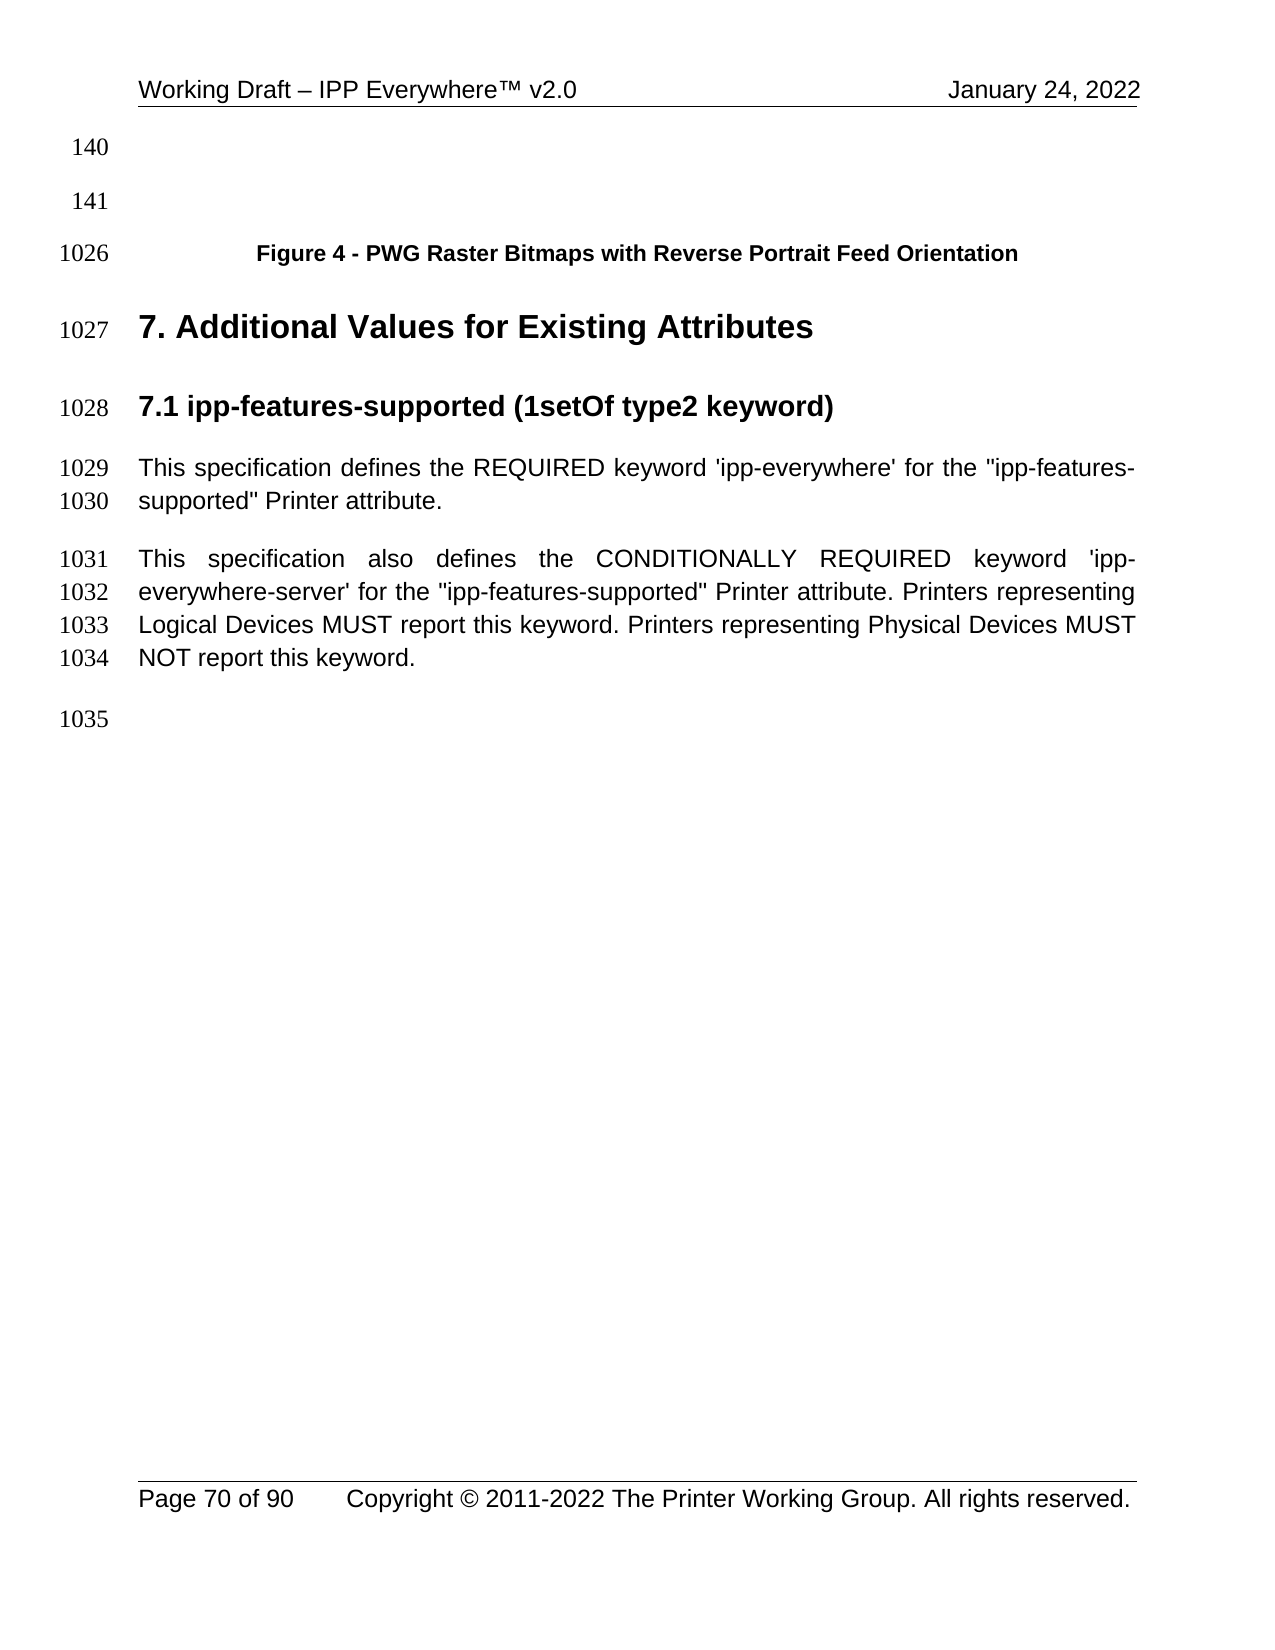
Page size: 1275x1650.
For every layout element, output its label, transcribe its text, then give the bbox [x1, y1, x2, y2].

text This specification defines the REQUIRED keyword 'ipp-everywhere' for the "ipp-features-supported" Printer attribute. [138, 453, 1137, 514]
text Additional Values for Existing Attributes [138, 307, 1137, 346]
text ipp-features-supported (1setOf type2 keyword) [138, 389, 1137, 423]
text This specification also defines the CONDITIONALLY REQUIRED keyword 'ipp-everywhere-server' for the "ipp-features-supported" Printer attribute. Printers representing Logical Devices MUST report this keyword. Printers representing Physical Devices MUST NOT report this keyword. [138, 544, 1137, 671]
